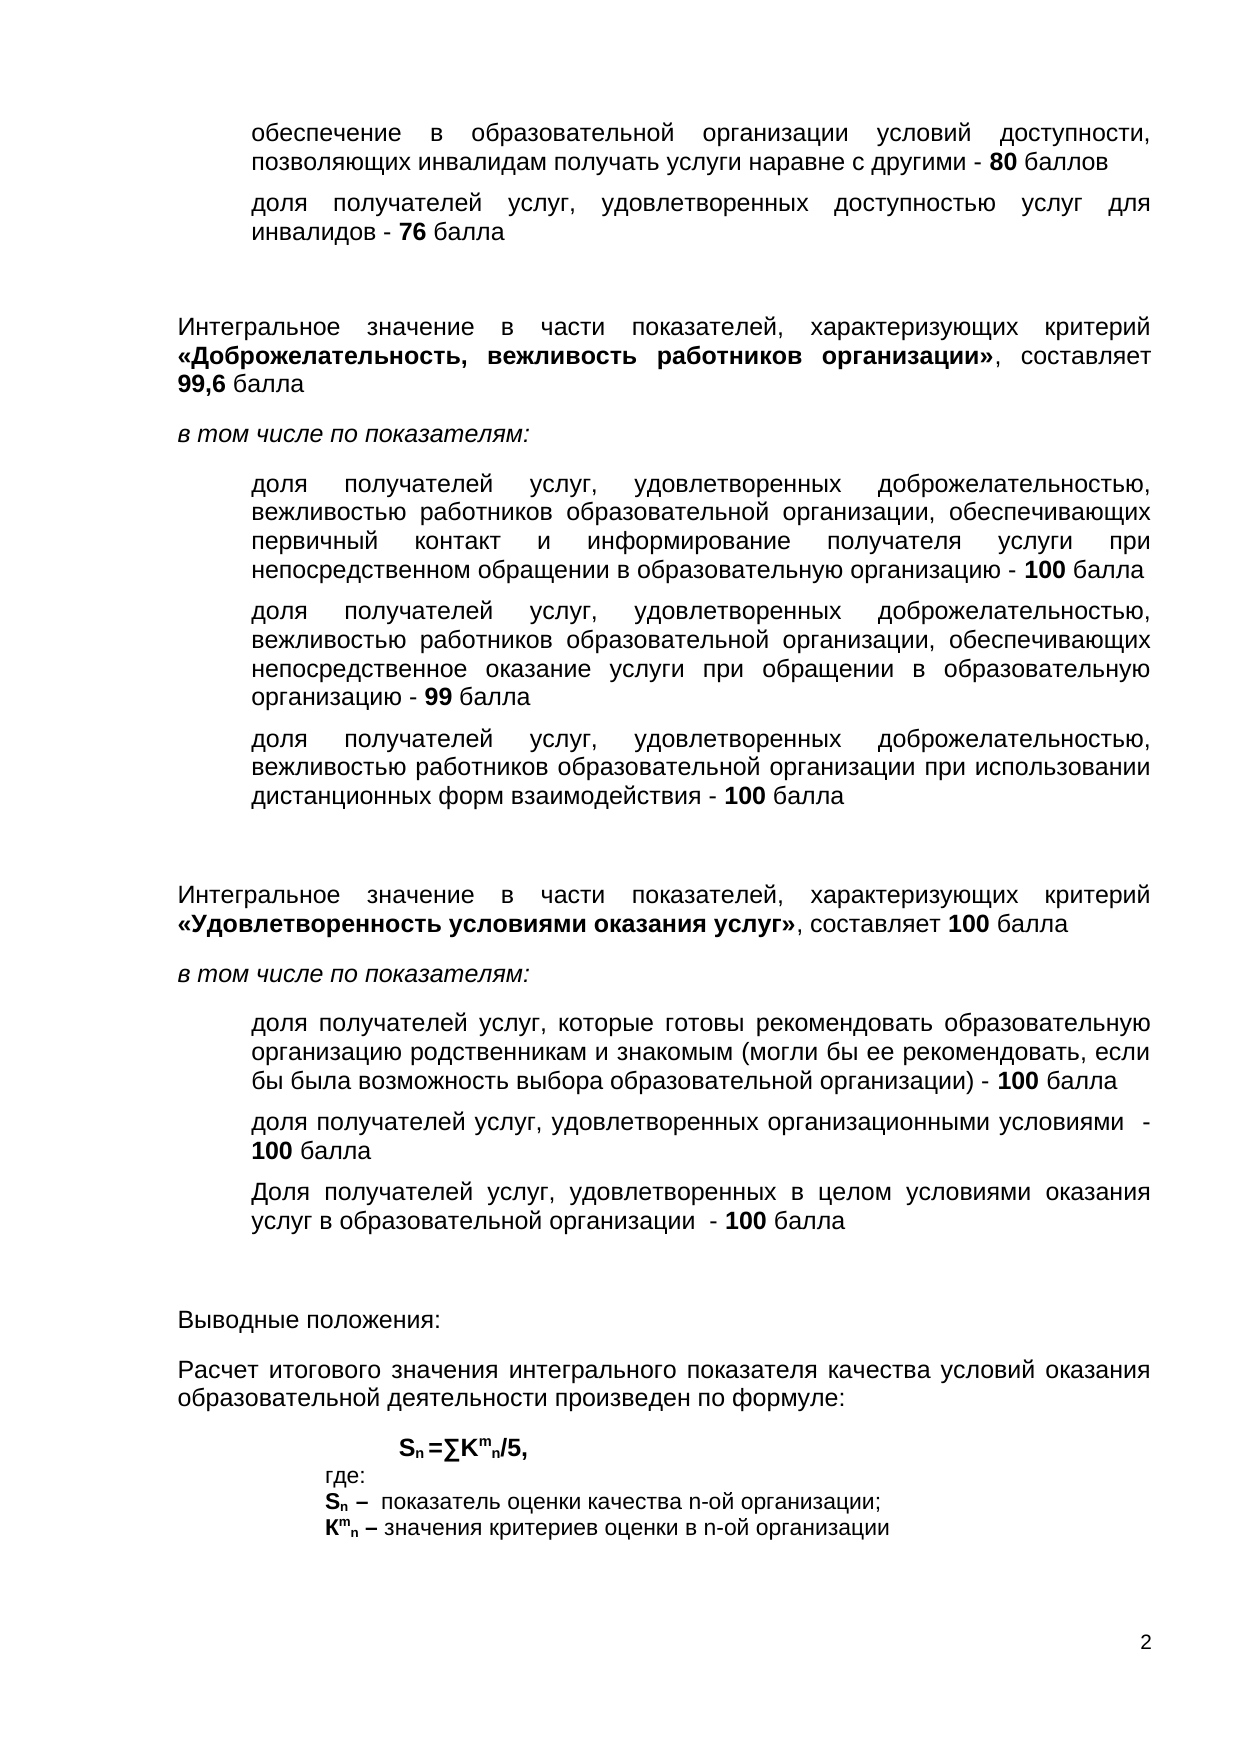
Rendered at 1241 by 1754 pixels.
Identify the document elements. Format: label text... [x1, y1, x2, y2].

text Расчет итогового значения интегрального показателя качества условий оказания образовательной деятельности произведен по формуле: [177, 1354, 1152, 1412]
text Sn – показатель оценки качества n-ой организации; [325, 1488, 1152, 1514]
text Интегральное значение в части показателей, характеризующих критерий «Доброжелательность, вежливость работников организации», составляет 99,6 балла [177, 312, 1152, 398]
text Выводные положения: [177, 1305, 1152, 1334]
text в том числе по показателям: [177, 959, 1152, 987]
text Кmn – значения критериев оценки в n-ой организации [325, 1514, 1152, 1541]
text доля получателей услуг, удовлетворенных доброжелательностью, вежливостью работников образовательной организации, обеспечивающих непосредственное оказание услуги при обращении в образовательную организацию - 99 балла [251, 596, 1152, 711]
text обеспечение в образовательной организации условий доступности, позволяющих инвалидам получать услуги наравне с другими - 80 баллов [251, 118, 1152, 176]
text доля получателей услуг, удовлетворенных доброжелательностью, вежливостью работников образовательной организации при использовании дистанционных форм взаимодействия - 100 балла [251, 723, 1152, 810]
text доля получателей услуг, которые готовы рекомендовать образовательную организацию родственникам и знакомым (могли бы ее рекомендовать, если бы была возможность выбора образовательной организации) - 100 балла [251, 1008, 1152, 1094]
text доля получателей услуг, удовлетворенных доброжелательностью, вежливостью работников образовательной организации, обеспечивающих первичный контакт и информирование получателя услуги при непосредственном обращении в образовательную организацию - 100 балла [251, 468, 1152, 583]
text Доля получателей услуг, удовлетворенных в целом условиями оказания услуг в образовательной организации - 100 балла [251, 1177, 1152, 1234]
text Sn =∑Kmn/5, [398, 1433, 1152, 1462]
text доля получателей услуг, удовлетворенных доступностью услуг для инвалидов - 76 балла [251, 188, 1152, 246]
text доля получателей услуг, удовлетворенных организационными условиями - 100 балла [251, 1107, 1152, 1164]
text где: [325, 1462, 1152, 1488]
text Интегральное значение в части показателей, характеризующих критерий «Удовлетворенность условиями оказания услуг», составляет 100 балла [177, 880, 1152, 938]
text в том числе по показателям: [177, 419, 1152, 448]
